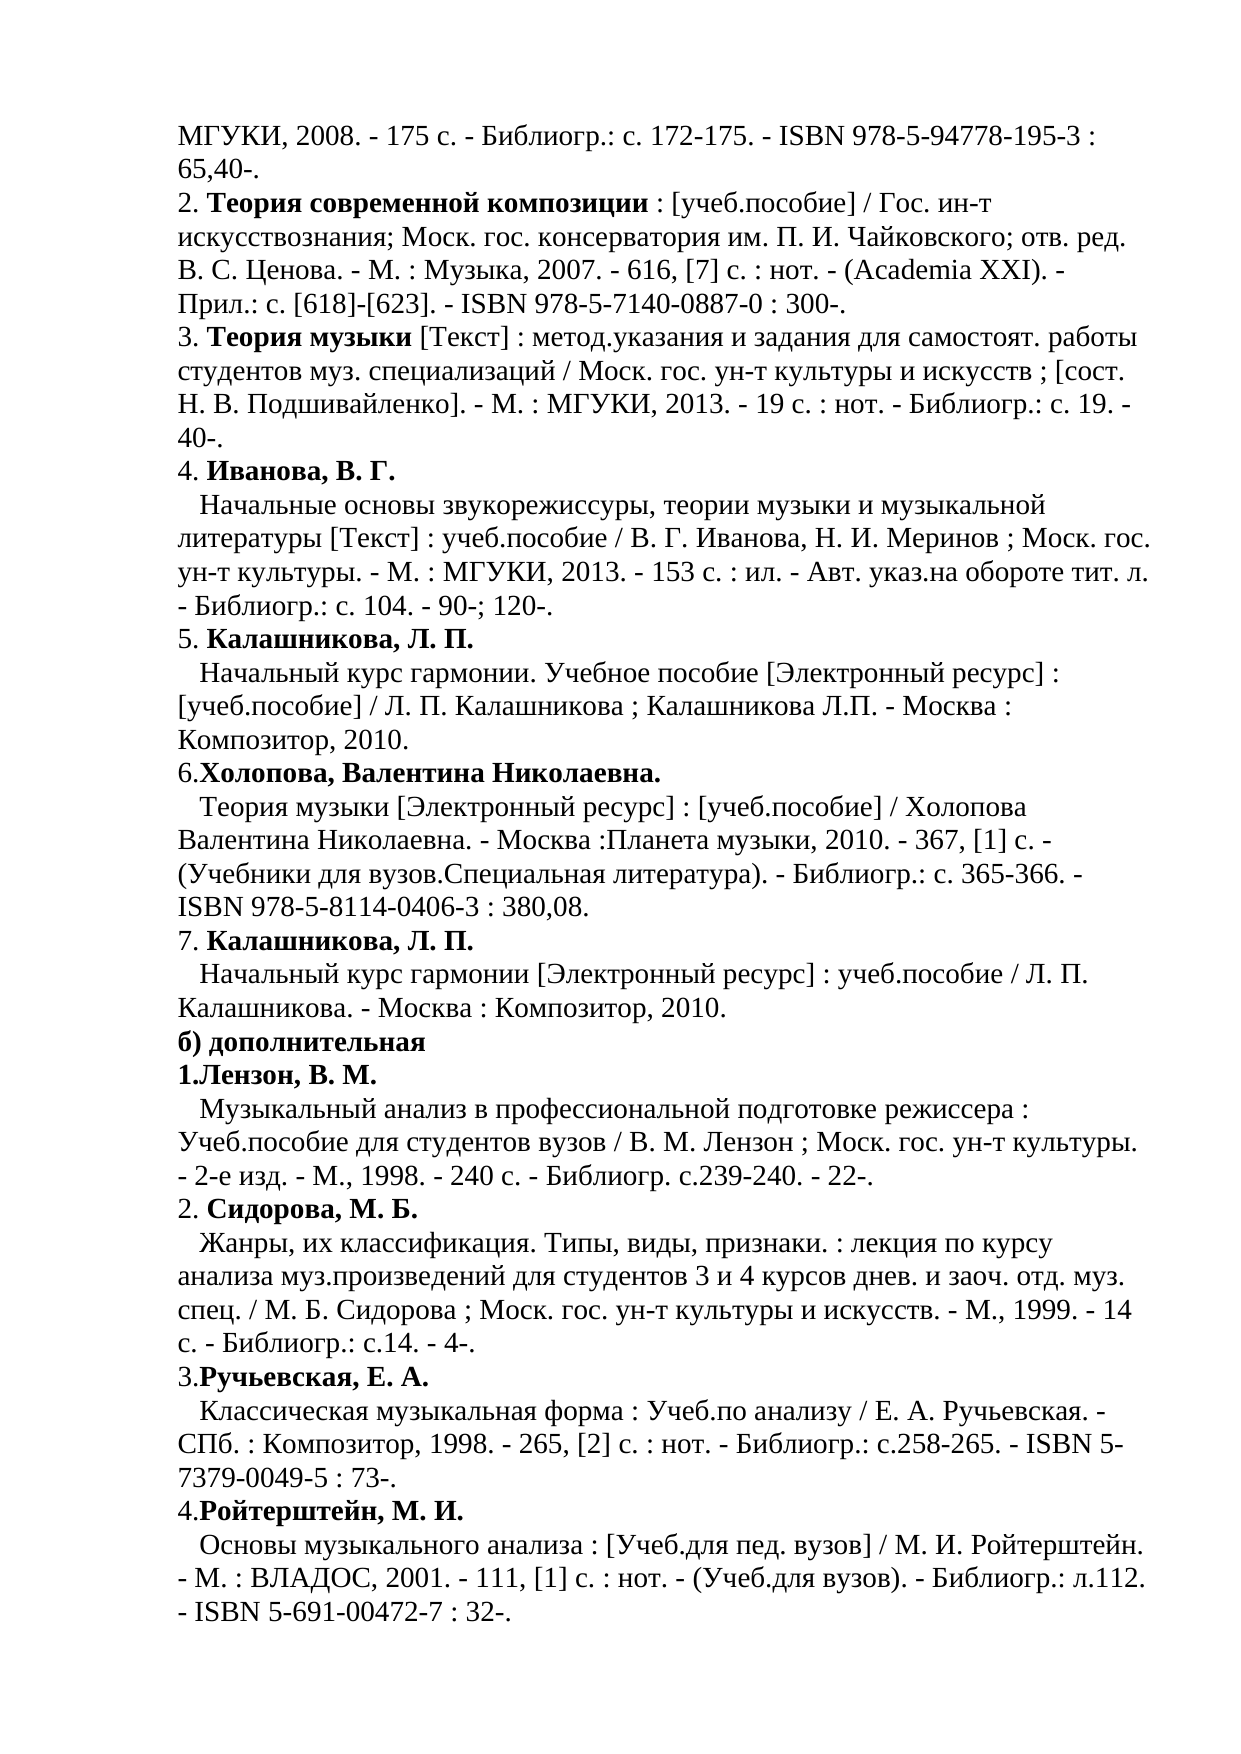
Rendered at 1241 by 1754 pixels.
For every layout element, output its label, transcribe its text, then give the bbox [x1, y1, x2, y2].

text б) дополнительная [177, 1024, 1152, 1057]
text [177, 118, 1152, 185]
text 3.Ручьевская, Е. А. Классическая музыкальная форма : Учеб.по анализу / Е. А. Ручьевская. - СПб. : Композитор, 1998. - 265, [2] с. : нот. - Библиогр.: с.258-265. - ISBN 5-7379-0049-5 : 73-. [177, 1359, 1152, 1493]
text 1.Лензон, В. М. Музыкальный анализ в профессиональной подготовке режиссера : Учеб.пособие для студентов вузов / В. М. Лензон ; Моск. гос. ун-т культуры. - 2-е изд. - М., 1998. - 240 с. - Библиогр. с.239-240. - 22-. [177, 1057, 1152, 1191]
text 6.Холопова, Валентина Николаевна. Теория музыки [Электронный ресурс] : [учеб.пособие] / Холопова Валентина Николаевна. - Москва :Планета музыки, 2010. - 367, [1] с. - (Учебники для вузов.Специальная литература). - Библиогр.: с. 365-366. - ISBN 978-5-8114-0406-3 : 380,08. [177, 755, 1152, 923]
text 3. Теория музыки [Текст] : метод.указания и задания для самостоят. работы студентов муз. специализаций / Моск. гос. ун-т культуры и искусств ; [сост. Н. В. Подшивайленко]. - М. : МГУКИ, 2013. - 19 с. : нот. - Библиогр.: с. 19. - 40-. [177, 319, 1152, 453]
text 5. Калашникова, Л. П. Начальный курс гармонии. Учебное пособие [Электронный ресурс] : [учеб.пособие] / Л. П. Калашникова ; Калашникова Л.П. - Москва : Композитор, 2010. [177, 621, 1152, 755]
text 2. Теория современной композиции : [учеб.пособие] / Гос. ин-т искусствознания; Моск. гос. консерватория им. П. И. Чайковского; отв. ред. В. С. Ценова. - М. : Музыка, 2007. - 616, [7] с. : нот. - (Academia XXI). - Прил.: с. [618]-[623]. - ISBN 978-5-7140-0887-0 : 300-. [177, 185, 1152, 319]
text 7. Калашникова, Л. П. Начальный курс гармонии [Электронный ресурс] : учеб.пособие / Л. П. Калашникова. - Москва : Композитор, 2010. [177, 923, 1152, 1024]
text 4. Иванова, В. Г. Начальные основы звукорежиссуры, теории музыки и музыкальной литературы [Текст] : учеб.пособие / В. Г. Иванова, Н. И. Меринов ; Моск. гос. ун-т культуры. - М. : МГУКИ, 2013. - 153 с. : ил. - Авт. указ.на обороте тит. л. - Библиогр.: с. 104. - 90-; 120-. [177, 453, 1152, 621]
text 2. Сидорова, М. Б. Жанры, их классификация. Типы, виды, признаки. : лекция по курсу анализа муз.произведений для студентов 3 и 4 курсов днев. и заоч. отд. муз. спец. / М. Б. Сидорова ; Моск. гос. ун-т культуры и искусств. - М., 1999. - 14 с. - Библиогр.: с.14. - 4-. [177, 1191, 1152, 1359]
text 4.Ройтерштейн, М. И. Основы музыкального анализа : [Учеб.для пед. вузов] / М. И. Ройтерштейн. - М. : ВЛАДОС, 2001. - 111, [1] с. : нот. - (Учеб.для вузов). - Библиогр.: л.112. - ISBN 5-691-00472-7 : 32-. [177, 1493, 1152, 1627]
